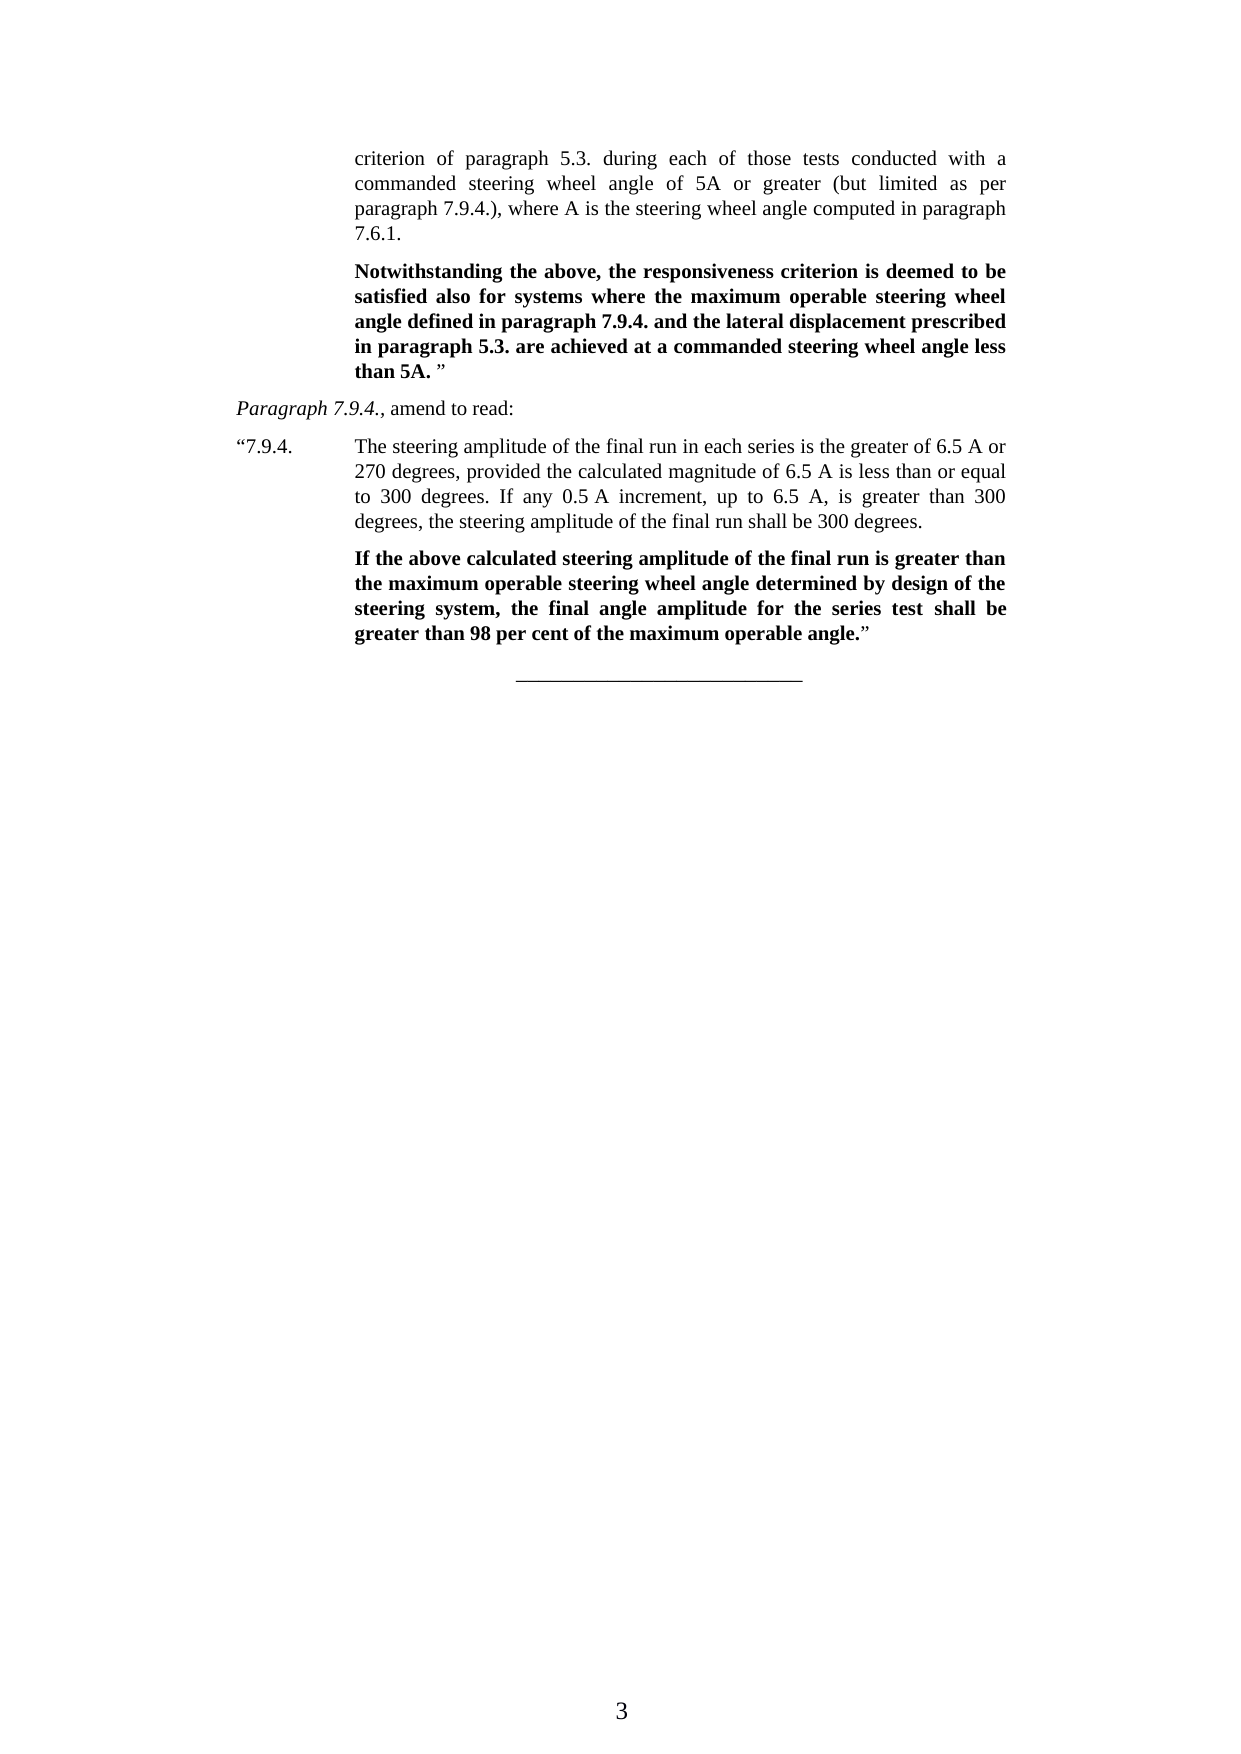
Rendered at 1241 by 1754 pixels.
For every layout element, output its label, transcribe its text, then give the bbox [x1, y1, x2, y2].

list _________________________ [193, 658, 1125, 684]
text Notwithstanding the above, the responsiveness criterion is deemed to be satisfied also for systems where the maximum operable steering wheel angle defined in paragraph 7.9.4. and the lateral displacement prescribed in paragraph 5.3. are achieved at a commanded steering wheel angle less than 5A. ” [354, 258, 1007, 383]
text If the above calculated steering amplitude of the final run is greater than the maximum operable steering wheel angle determined by design of the steering system, the final angle amplitude for the series test shall be greater than 98 per cent of the maximum operable angle.” [354, 545, 1007, 645]
text Paragraph 7.9.4., amend to read: [236, 395, 1007, 420]
text “7.9.4. The steering amplitude of the final run in each series is the greater of 6.5 A or 270 degrees, provided the calculated magnitude of 6.5 A is less than or equal to 300 degrees. If any 0.5 A increment, up to 6.5 A, is greater than 300 degrees, the steering amplitude of the final run shall be 300 degrees. [236, 433, 1007, 533]
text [236, 145, 1007, 245]
